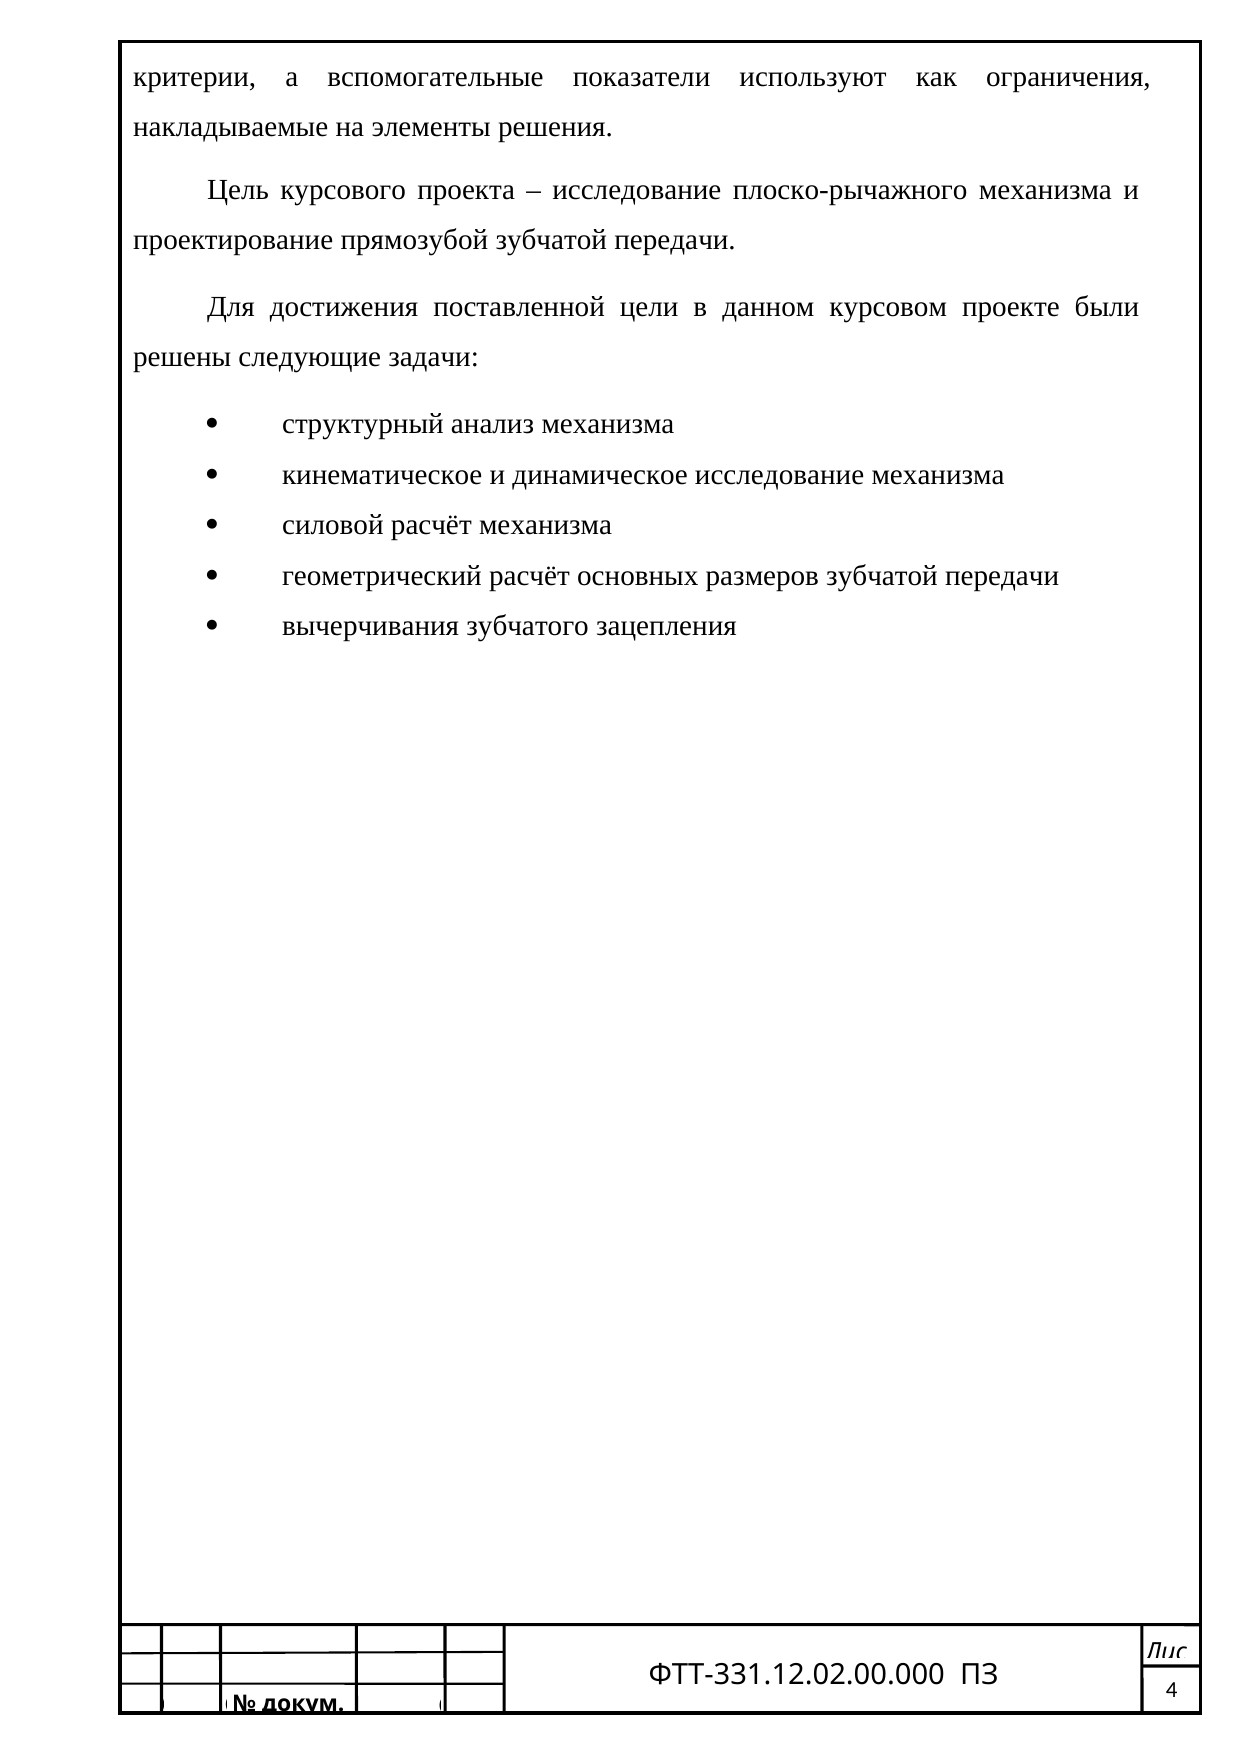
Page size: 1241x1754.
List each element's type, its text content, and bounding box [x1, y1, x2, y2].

text Для достижения поставленной цели в данном курсовом проекте были решены следующие задачи: [133, 289, 1140, 373]
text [133, 59, 1152, 142]
list силовой расчёт механизма [133, 507, 1140, 541]
list вычерчивания зубчатого зацепления [133, 608, 1140, 642]
text Цель курсового проекта – исследование плоско-рычажного механизма и проектирование прямозубой зубчатой передачи. [133, 172, 1140, 256]
list геометрический расчёт основных размеров зубчатой передачи [133, 558, 1140, 591]
list структурный анализ механизма [133, 406, 1140, 440]
list кинематическое и динамическое исследование механизма [133, 457, 1140, 490]
